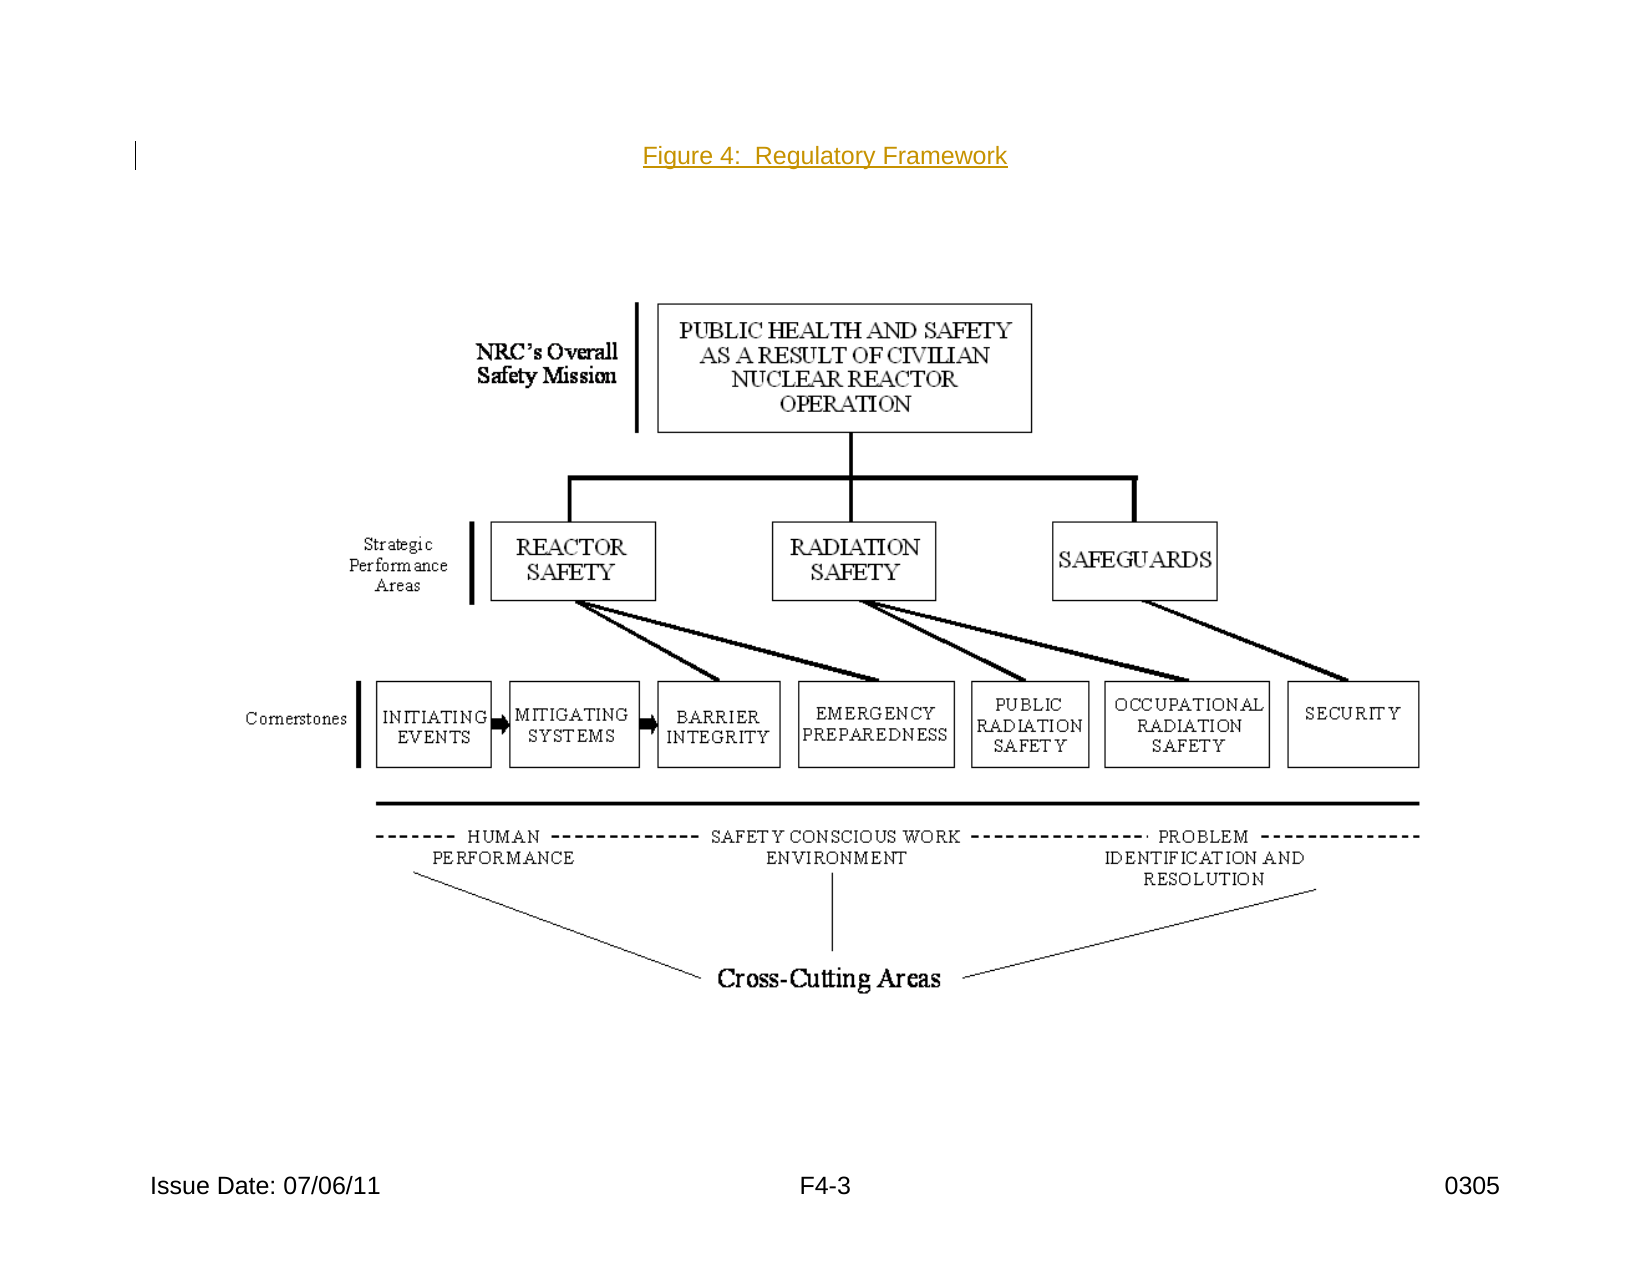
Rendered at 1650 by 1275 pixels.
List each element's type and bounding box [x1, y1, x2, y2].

picture [218, 256, 1432, 1041]
